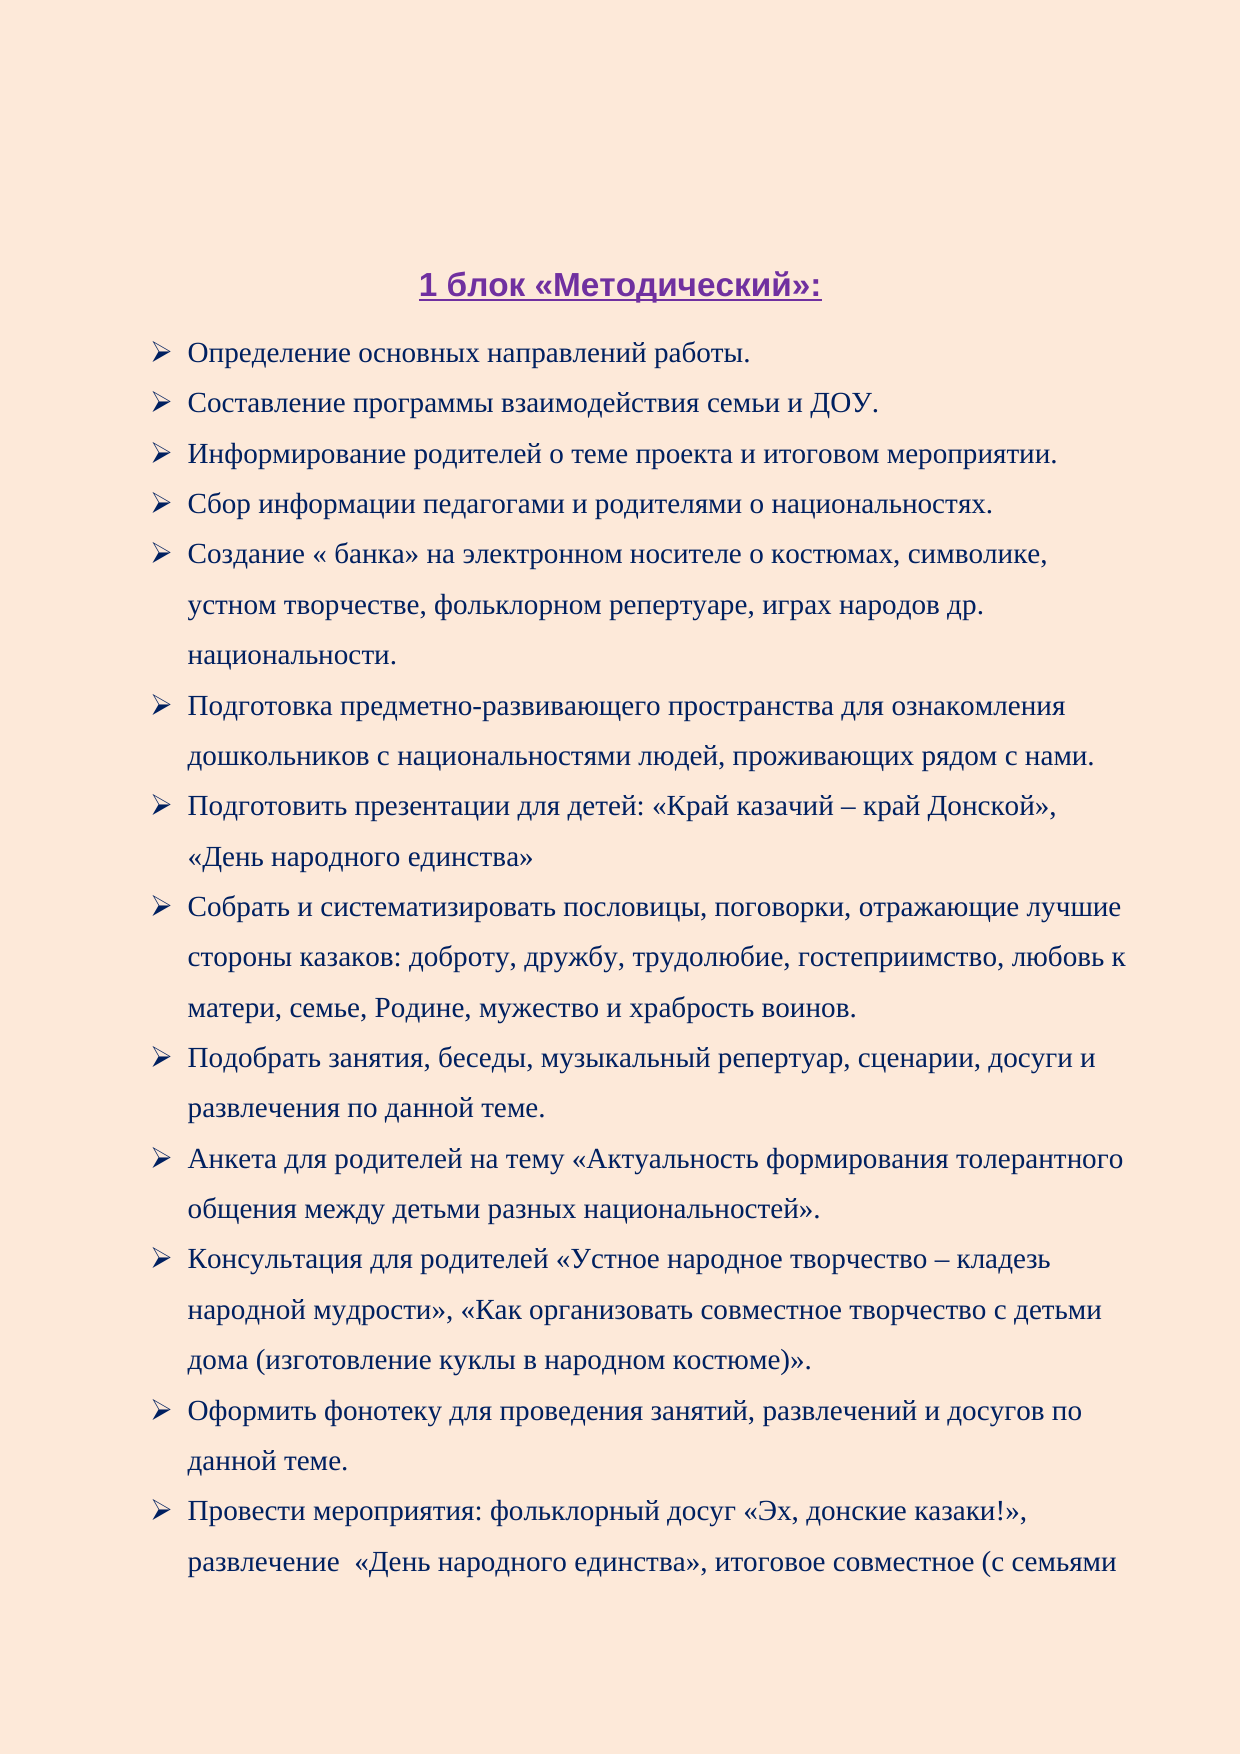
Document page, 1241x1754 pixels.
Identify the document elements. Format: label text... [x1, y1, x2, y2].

list Создание « банка» на электронном носителе о костюмах, символике, устном творчестве, фольклорном репертуаре, играх народов др. национальности. [150, 537, 1128, 671]
list Информирование родителей о теме проекта и итоговом мероприятии. [150, 436, 1128, 469]
list Подобрать занятия, беседы, музыкальный репертуар, сценарии, досуги и развлечения по данной теме. [150, 1040, 1128, 1124]
list Сбор информации педагогами и родителями о национальностях. [150, 486, 1128, 520]
list Анкета для родителей на тему «Актуальность формирования толерантного общения между детьми разных национальностей». [150, 1141, 1128, 1225]
list Составление программы взаимодействия семьи и ДОУ. [150, 385, 1128, 419]
list Подготовить презентации для детей: «Край казачий – край Донской», «День народного единства» [150, 788, 1128, 872]
list Подготовка предметно-развивающего пространства для ознакомления дошкольников с национальностями людей, проживающих рядом с нами. [150, 688, 1128, 772]
list Определение основных направлений работы. [150, 335, 1128, 369]
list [150, 1493, 1128, 1577]
list Собрать и систематизировать пословицы, поговорки, отражающие лучшие стороны казаков: доброту, дружбу, трудолюбие, гостеприимство, любовь к матери, семье, Родине, мужество и храбрость воинов. [150, 889, 1128, 1023]
list Консультация для родителей «Устное народное творчество – кладезь народной мудрости», «Как организовать совместное творчество с детьми дома (изготовление куклы в народном костюме)». [150, 1242, 1128, 1376]
list Оформить фонотеку для проведения занятий, развлечений и досугов по данной теме. [150, 1393, 1128, 1477]
text 1 блок «Методический»: [112, 265, 1128, 304]
